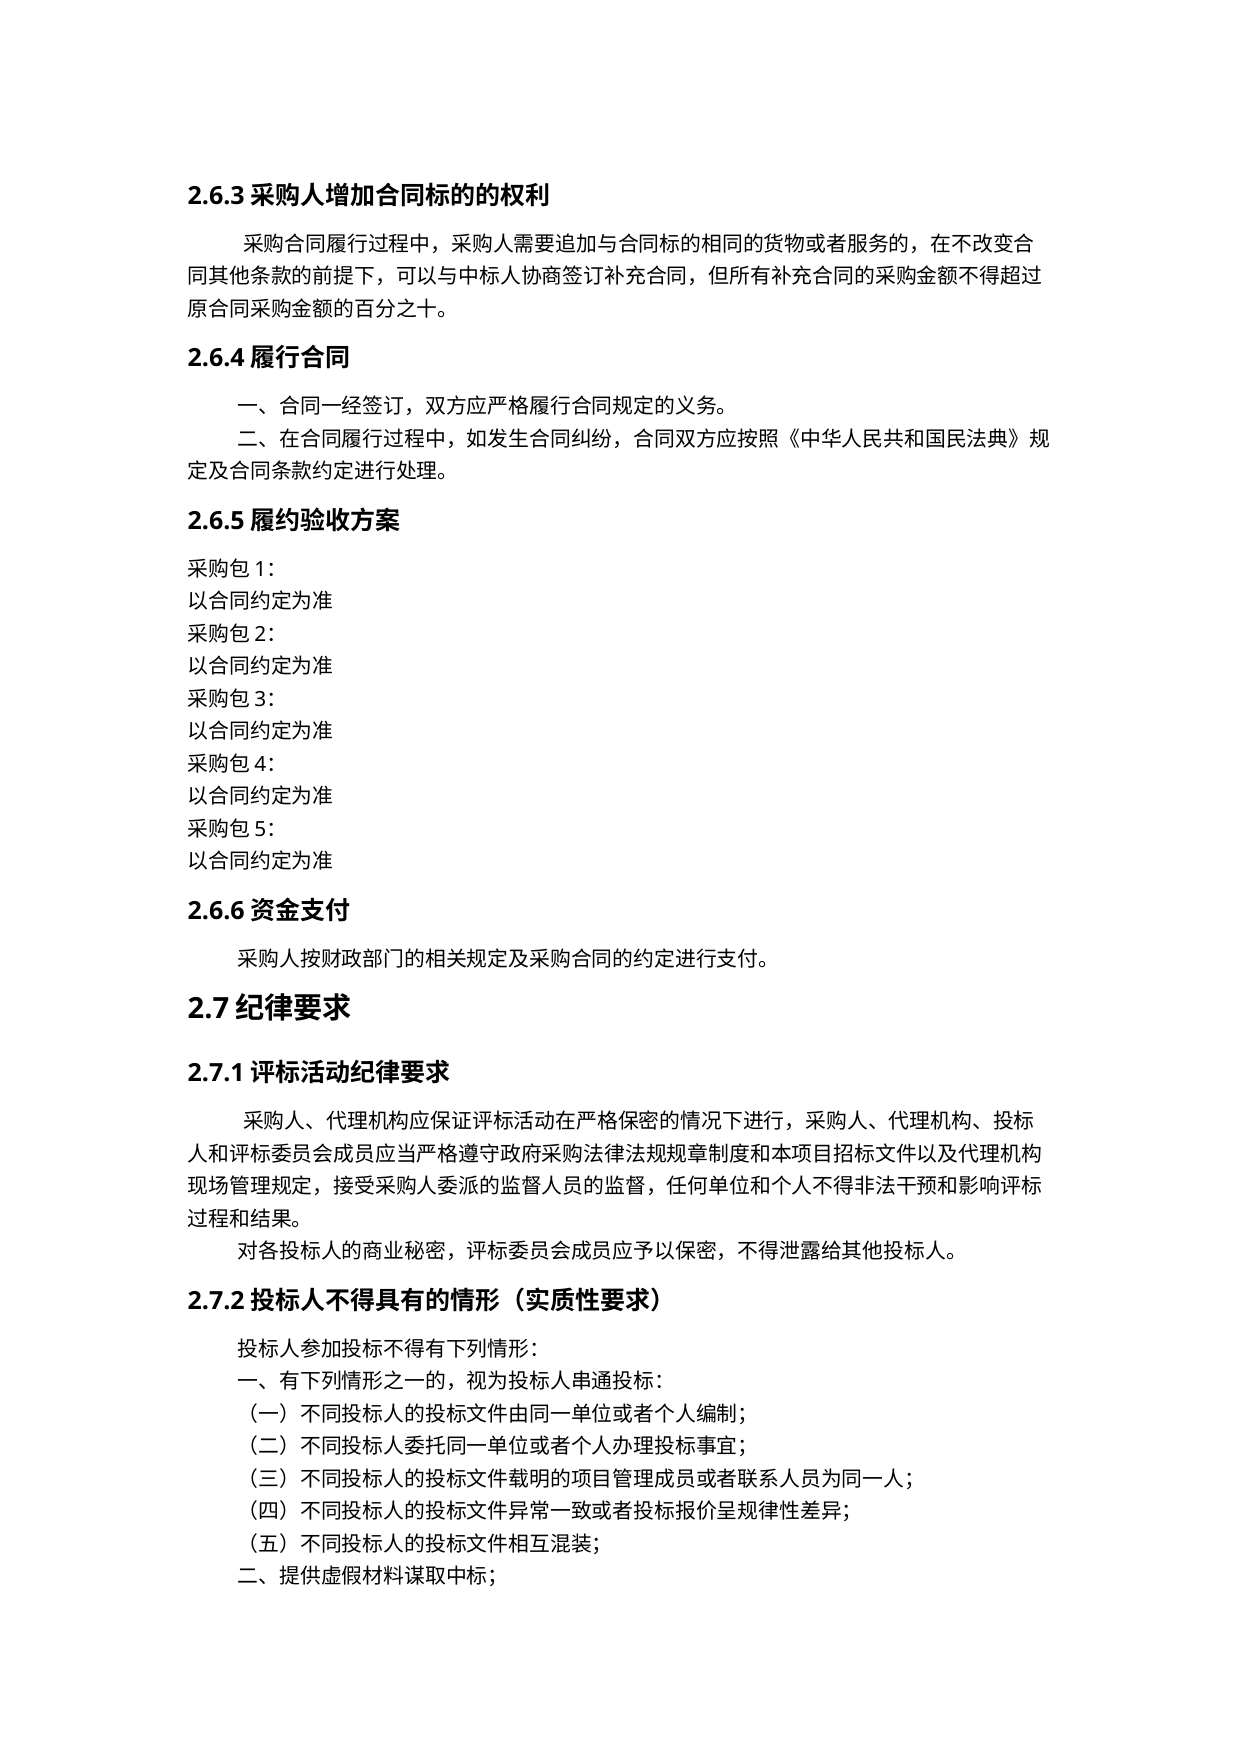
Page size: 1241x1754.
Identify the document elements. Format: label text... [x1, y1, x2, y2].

text 二、在合同履行过程中，如发生合同纠纷，合同双方应按照《中华人民共和国民法典》规定及合同条款约定进行处理。 [187, 422, 1053, 487]
text 采购合同履行过程中，采购人需要追加与合同标的相同的货物或者服务的，在不改变合同其他条款的前提下，可以与中标人协商签订补充合同，但所有补充合同的采购金额不得超过原合同采购金额的百分之十。 [187, 227, 1053, 324]
text （四）不同投标人的投标文件异常一致或者投标报价呈规律性差异； [187, 1494, 1053, 1527]
text 2.6.6资金支付 [187, 877, 1053, 942]
text 采购包1： [187, 552, 1053, 584]
text 采购包2： [187, 617, 1053, 649]
text 采购人按财政部门的相关规定及采购合同的约定进行支付。 [187, 942, 1053, 974]
text 2.7纪律要求 [187, 974, 1053, 1039]
text 以合同约定为准 [187, 649, 1053, 682]
text 采购包3： [187, 682, 1053, 714]
text 以合同约定为准 [187, 844, 1053, 877]
text 2.7.1评标活动纪律要求 [187, 1039, 1053, 1104]
text 以合同约定为准 [187, 714, 1053, 747]
text 二、提供虚假材料谋取中标； [187, 1559, 1053, 1592]
text 采购包4： [187, 747, 1053, 779]
text 投标人参加投标不得有下列情形： [187, 1332, 1053, 1364]
text 2.6.3采购人增加合同标的的权利 [187, 162, 1053, 227]
text 采购包5： [187, 812, 1053, 844]
text （一）不同投标人的投标文件由同一单位或者个人编制； [187, 1397, 1053, 1429]
text 采购人、代理机构应保证评标活动在严格保密的情况下进行，采购人、代理机构、投标人和评标委员会成员应当严格遵守政府采购法律法规规章制度和本项目招标文件以及代理机构现场管理规定，接受采购人委派的监督人员的监督，任何单位和个人不得非法干预和影响评标过程和结果。 [187, 1104, 1053, 1234]
text 2.7.2投标人不得具有的情形（实质性要求） [187, 1267, 1053, 1332]
text （二）不同投标人委托同一单位或者个人办理投标事宜； [187, 1429, 1053, 1462]
text （三）不同投标人的投标文件载明的项目管理成员或者联系人员为同一人； [187, 1462, 1053, 1494]
text 2.6.5履约验收方案 [187, 487, 1053, 552]
text 对各投标人的商业秘密，评标委员会成员应予以保密，不得泄露给其他投标人。 [187, 1234, 1053, 1267]
text （五）不同投标人的投标文件相互混装； [187, 1527, 1053, 1559]
text 2.6.4履行合同 [187, 324, 1053, 389]
text 一、合同一经签订，双方应严格履行合同规定的义务。 [187, 389, 1053, 422]
text 一、有下列情形之一的，视为投标人串通投标： [187, 1364, 1053, 1397]
text 以合同约定为准 [187, 584, 1053, 617]
text 以合同约定为准 [187, 779, 1053, 812]
